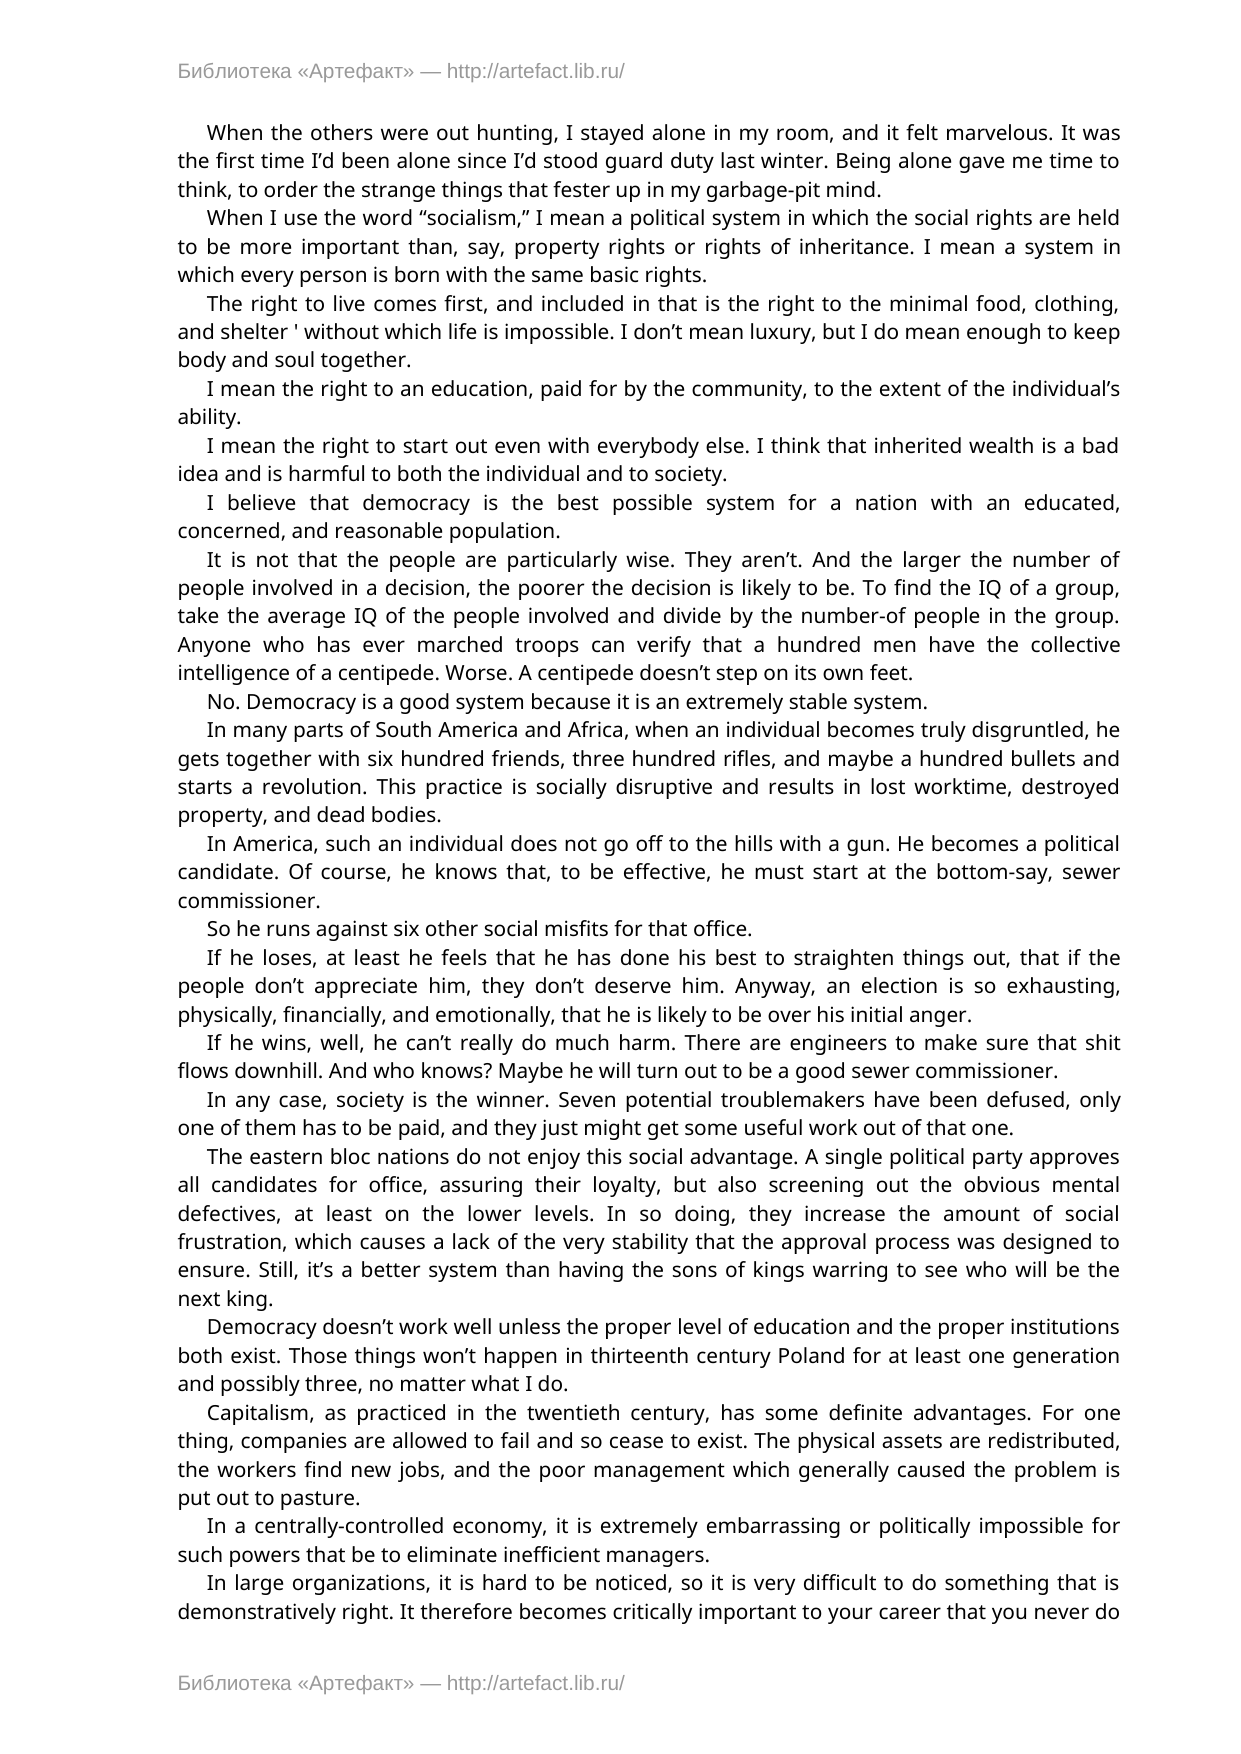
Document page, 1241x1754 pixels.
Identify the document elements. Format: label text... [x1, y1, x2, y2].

text Capitalism, as practiced in the twentieth century, has some definite advantages. For one thing, companies are allowed to fail and so cease to exist. The physical assets are redistributed, the workers find new jobs, and the poor management which generally caused the problem is put out to pasture. [177, 1398, 1122, 1512]
text So he runs against six other social misfits for that office. [177, 914, 1122, 943]
text When I use the word “socialism,” I mean a political system in which the social rights are held to be more important than, say, property rights or rights of inheritance. I mean a system in which every person is born with the same basic rights. [177, 203, 1122, 289]
text I believe that democracy is the best possible system for a nation with an educated, concerned, and reasonable population. [177, 488, 1122, 545]
text In America, such an individual does not go off to the hills with a gun. He becomes a political candidate. Of course, he knows that, to be effective, he must start at the bottom-say, sewer commissioner. [177, 829, 1122, 914]
text I mean the right to an education, paid for by the community, to the extent of the individual’s ability. [177, 374, 1122, 431]
text If he wins, well, he can’t really do much harm. There are engineers to make sure that shit flows downhill. And who knows? Maybe he will turn out to be a good sewer commissioner. [177, 1028, 1122, 1085]
text No. Democracy is a good system because it is an extremely stable system. [177, 687, 1122, 715]
text Democracy doesn’t work well unless the proper level of education and the proper institutions both exist. Those things won’t happen in thirteenth century Poland for at least one generation and possibly three, no matter what I do. [177, 1312, 1122, 1398]
text I mean the right to start out even with everybody else. I think that inherited wealth is a bad idea and is harmful to both the individual and to society. [177, 431, 1122, 488]
text The eastern bloc nations do not enjoy this social advantage. A single political party approves all candidates for office, assuring their loyalty, but also screening out the obvious mental defectives, at least on the lower levels. In so doing, they increase the amount of social frustration, which causes a lack of the very stability that the approval process was designed to ensure. Still, it’s a better system than having the sons of kings warring to see who will be the next king. [177, 1142, 1122, 1312]
text It is not that the people are particularly wise. They aren’t. And the larger the number of people involved in a decision, the poorer the decision is likely to be. To find the IQ of a group, take the average IQ of the people involved and divide by the number-of people in the group. Anyone who has ever marched troops can verify that a hundred men have the collective intelligence of a centipede. Worse. A centipede doesn’t step on its own feet. [177, 545, 1122, 687]
text If he loses, at least he feels that he has done his best to straighten things out, that if the people don’t appreciate him, they don’t deserve him. Anyway, an election is so exhausting, physically, financially, and emotionally, that he is likely to be over his initial anger. [177, 943, 1122, 1028]
text In a centrally-controlled economy, it is extremely embarrassing or politically impossible for such powers that be to eliminate inefficient managers. [177, 1512, 1122, 1568]
text In many parts of South America and Africa, when an individual becomes truly disgruntled, he gets together with six hundred friends, three hundred rifles, and maybe a hundred bullets and starts a revolution. This practice is socially disruptive and results in lost worktime, destroyed property, and dead bodies. [177, 715, 1122, 829]
text In any case, society is the winner. Seven potential troublemakers have been defused, only one of them has to be paid, and they just might get some useful work out of that one. [177, 1085, 1122, 1142]
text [177, 1568, 1122, 1625]
text The right to live comes first, and included in that is the right to the minimal food, clothing, and shelter ' without which life is impossible. I don’t mean luxury, but I do mean enough to keep body and soul together. [177, 289, 1122, 374]
text When the others were out hunting, I stayed alone in my room, and it felt marvelous. It was the first time I’d been alone since I’d stood guard duty last winter. Being alone gave me time to think, to order the strange things that fester up in my garbage-pit mind. [177, 118, 1122, 203]
